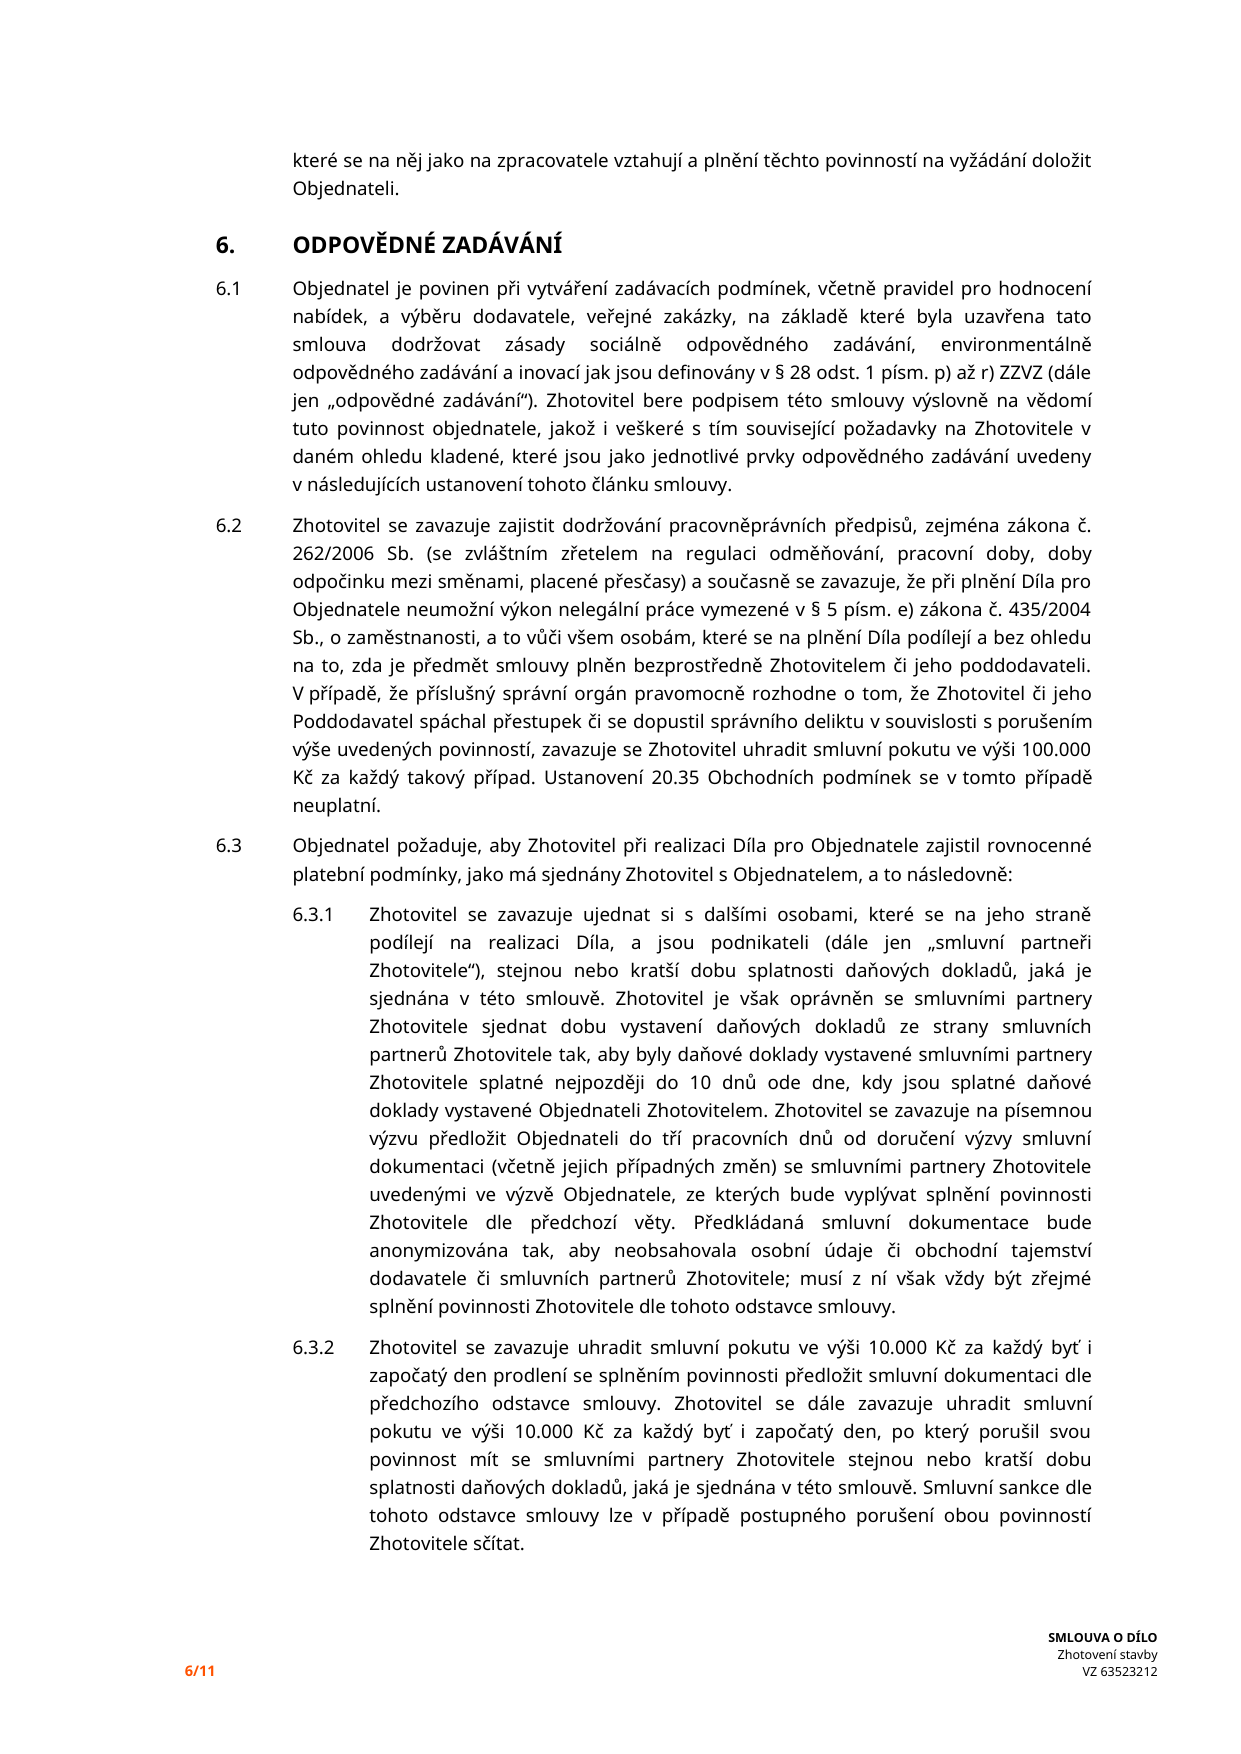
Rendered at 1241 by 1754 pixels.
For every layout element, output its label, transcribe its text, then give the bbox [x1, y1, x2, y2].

text Objednatel je povinen při vytváření zadávacích podmínek, včetně pravidel pro hodnocení nabídek, a výběru dodavatele, veřejné zakázky, na základě které byla uzavřena tato smlouva dodržovat zásady sociálně odpovědného zadávání, environmentálně odpovědného zadávání a inovací jak jsou definovány v § 28 odst. 1 písm. p) až r) ZZVZ (dále jen „odpovědné zadávání“). Zhotovitel bere podpisem této smlouvy výslovně na vědomí tuto povinnost objednatele, jakož i veškeré s tím související požadavky na Zhotovitele v daném ohledu kladené, které jsou jako jednotlivé prvky odpovědného zadávání uvedeny v následujících ustanovení tohoto článku smlouvy. [216, 275, 1093, 497]
text Zhotovitel se zavazuje zajistit dodržování pracovněprávních předpisů, zejména zákona č. 262/2006 Sb. (se zvláštním zřetelem na regulaci odměňování, pracovní doby, doby odpočinku mezi směnami, placené přesčasy) a současně se zavazuje, že při plnění Díla pro Objednatele neumožní výkon nelegální práce vymezené v § 5 písm. e) zákona č. 435/2004 Sb., o zaměstnanosti, a to vůči všem osobám, které se na plnění Díla podílejí a bez ohledu na to, zda je předmět smlouvy plněn bezprostředně Zhotovitelem či jeho poddodavateli. V případě, že příslušný správní orgán pravomocně rozhodne o tom, že Zhotovitel či jeho Poddodavatel spáchal přestupek či se dopustil správního deliktu v souvislosti s porušením výše uvedených povinností, zavazuje se Zhotovitel uhradit smluvní pokutu ve výši 100.000 Kč za každý takový případ. Ustanovení 20.35 Obchodních podmínek se v tomto případě neuplatní. [216, 512, 1093, 818]
text Objednatel požaduje, aby Zhotovitel při realizaci Díla pro Objednatele zajistil rovnocenné platební podmínky, jako má sjednány Zhotovitel s Objednatelem, a to následovně: [216, 833, 1093, 886]
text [216, 147, 1093, 201]
text Zhotovitel se zavazuje uhradit smluvní pokutu ve výši 10.000 Kč za každý byť i započatý den prodlení se splněním povinnosti předložit smluvní dokumentaci dle předchozího odstavce smlouvy. Zhotovitel se dále zavazuje uhradit smluvní pokutu ve výši 10.000 Kč za každý byť i započatý den, po který porušil svou povinnost mít se smluvními partnery Zhotovitele stejnou nebo kratší dobu splatnosti daňových dokladů, jaká je sjednána v této smlouvě. Smluvní sankce dle tohoto odstavce smlouvy lze v případě postupného porušení obou povinností Zhotovitele sčítat. [292, 1334, 1093, 1556]
text Zhotovitel se zavazuje ujednat si s dalšími osobami, které se na jeho straně podílejí na realizaci Díla, a jsou podnikateli (dále jen „smluvní partneři Zhotovitele“), stejnou nebo kratší dobu splatnosti daňových dokladů, jaká je sjednána v této smlouvě. Zhotovitel je však oprávněn se smluvními partnery Zhotovitele sjednat dobu vystavení daňových dokladů ze strany smluvních partnerů Zhotovitele tak, aby byly daňové doklady vystavené smluvními partnery Zhotovitele splatné nejpozději do 10 dnů ode dne, kdy jsou splatné daňové doklady vystavené Objednateli Zhotovitelem. Zhotovitel se zavazuje na písemnou výzvu předložit Objednateli do tří pracovních dnů od doručení výzvy smluvní dokumentaci (včetně jejich případných změn) se smluvními partnery Zhotovitele uvedenými ve výzvě Objednatele, ze kterých bude vyplývat splnění povinnosti Zhotovitele dle předchozí věty. Předkládaná smluvní dokumentace bude anonymizována tak, aby neobsahovala osobní údaje či obchodní tajemství dodavatele či smluvních partnerů Zhotovitele; musí z ní však vždy být zřejmé splnění povinnosti Zhotovitele dle tohoto odstavce smlouvy. [292, 901, 1093, 1319]
text ODPOVĚDNÉ ZADÁVÁNÍ [216, 228, 1093, 260]
